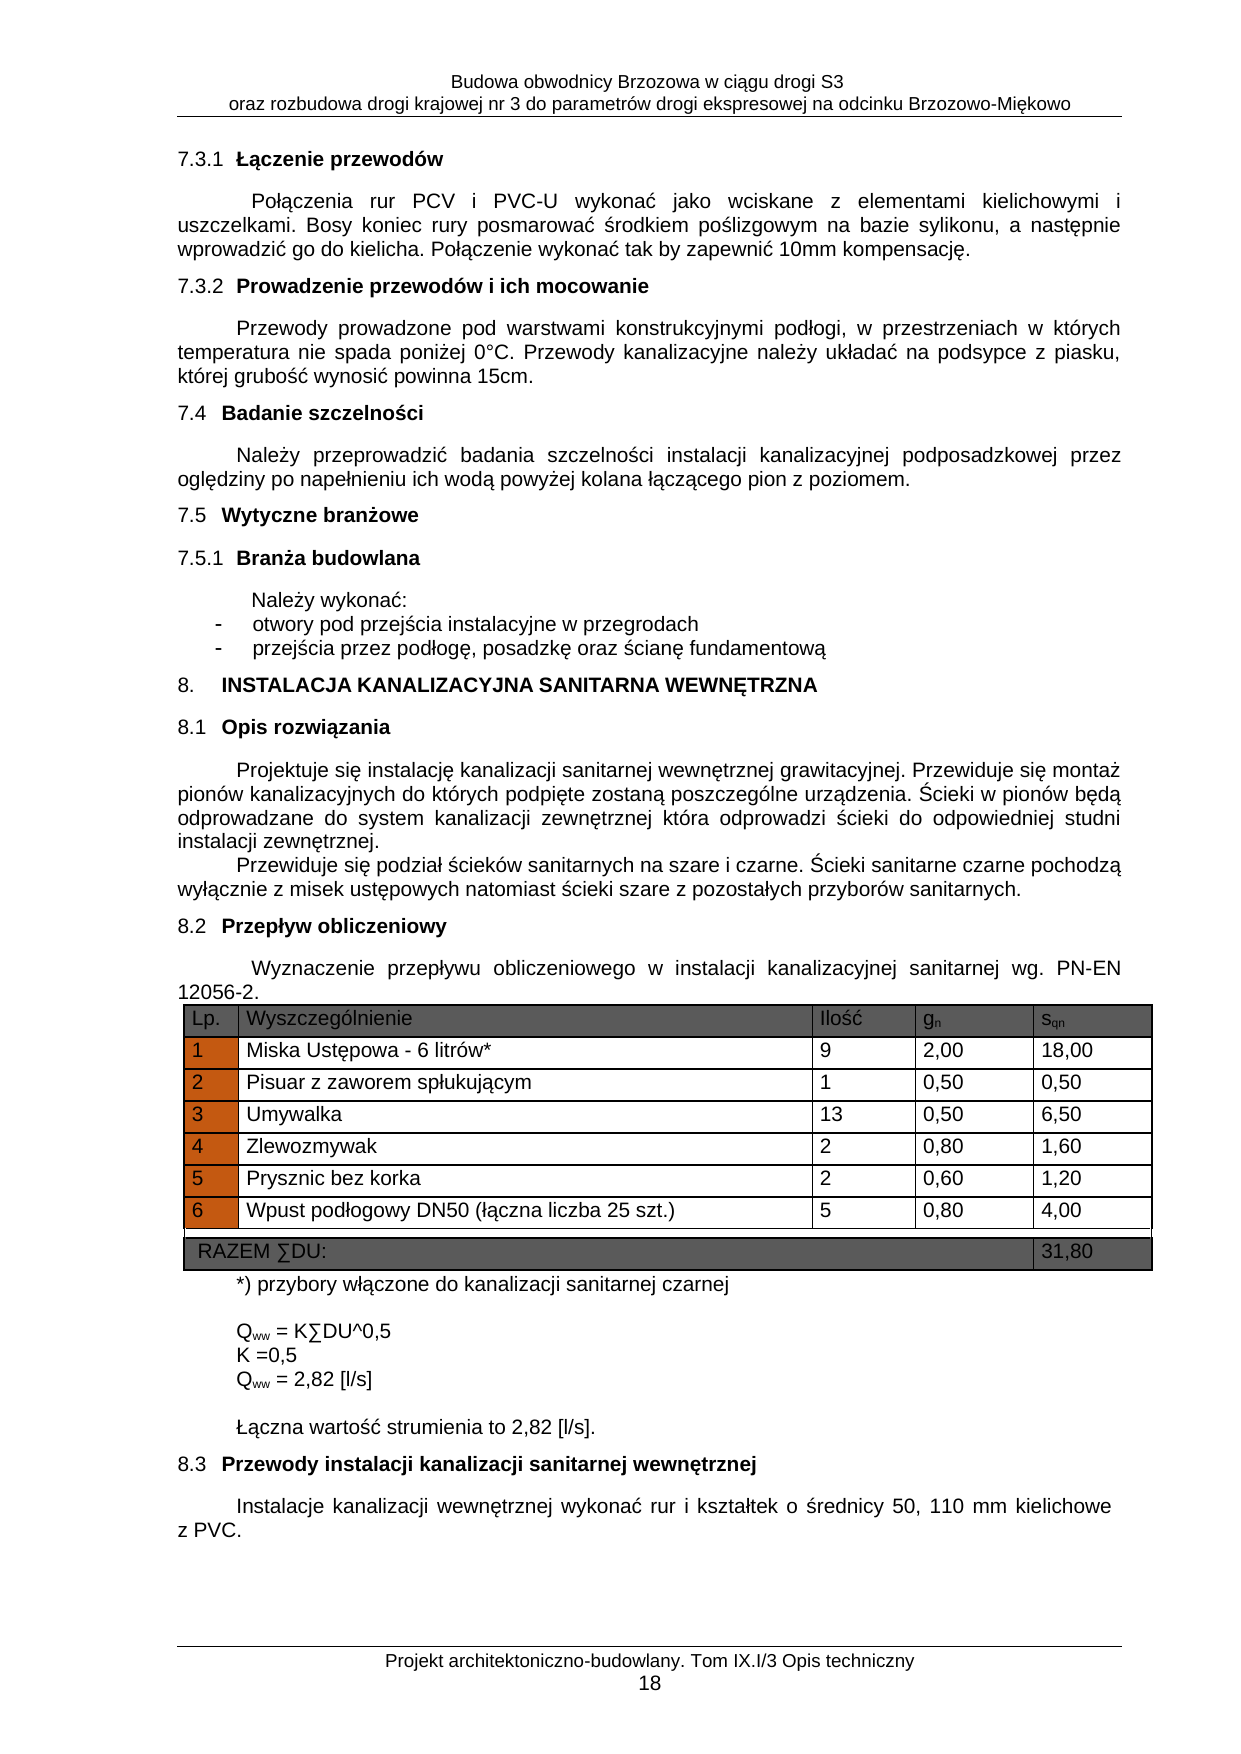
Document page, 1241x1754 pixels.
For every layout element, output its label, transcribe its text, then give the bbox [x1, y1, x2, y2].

table_cell 1,20 [1034, 1166, 1151, 1196]
table_header Wyszczególnienie [239, 1006, 812, 1036]
table_cell 0,50 [916, 1102, 1033, 1132]
table_cell 2,00 [916, 1038, 1033, 1068]
text Qww = 2,82 [l/s] [177, 1367, 1122, 1391]
table_cell 0,60 [916, 1166, 1033, 1196]
text otwory pod przejścia instalacyjne w przegrodach [215, 612, 1122, 636]
table_cell 1,60 [1034, 1134, 1151, 1164]
table_cell Umywalka [239, 1102, 812, 1132]
table_cell 3 [185, 1102, 238, 1132]
table_header Lp. [185, 1006, 238, 1036]
table_cell 6 [185, 1198, 238, 1228]
table_header Ilość [813, 1006, 915, 1036]
table_header sqn [1034, 1006, 1151, 1036]
subtitle Przewody instalacji kanalizacji sanitarnej wewnętrznej [177, 1452, 1122, 1476]
table_cell 0,50 [916, 1070, 1033, 1100]
text Należy wykonać: [177, 588, 1122, 612]
text Łączna wartość strumienia to 2,82 [l/s]. [177, 1415, 1122, 1439]
table_cell Zlewozmywak [239, 1134, 812, 1164]
text Należy przeprowadzić badania szczelności instalacji kanalizacyjnej podposadzkowej przez oględziny po napełnieniu ich wodą powyżej kolana łączącego pion z poziomem. [177, 443, 1122, 491]
table_cell 4,00 [1034, 1198, 1151, 1228]
subtitle INSTALACJA KANALIZACYJNA SANITARNA WEWNĘTRZNA [177, 673, 1122, 697]
text Przewiduje się podział ścieków sanitarnych na szare i czarne. Ścieki sanitarne czarne pochodzą wyłącznie z misek ustępowych natomiast ścieki szare z pozostałych przyborów sanitarnych. [177, 853, 1122, 901]
table_cell 13 [813, 1102, 915, 1132]
text Projektuje się instalację kanalizacji sanitarnej wewnętrznej grawitacyjnej. Przewiduje się montaż pionów kanalizacyjnych do których podpięte zostaną poszczególne urządzenia. Ścieki w pionów będą odprowadzane do system kanalizacji zewnętrznej która odprowadzi ścieki do odpowiedniej studni instalacji zewnętrznej. [177, 757, 1122, 853]
table_cell 2 [185, 1070, 238, 1100]
text Wyznaczenie przepływu obliczeniowego w instalacji kanalizacyjnej sanitarnej wg. PN-EN 12056-2. [177, 956, 1122, 1004]
table_cell 4 [185, 1134, 238, 1164]
table_cell Wpust podłogowy DN50 (łączna liczba 25 szt.) [239, 1198, 812, 1228]
subtitle Opis rozwiązania [177, 715, 1122, 739]
text Przewody prowadzone pod warstwami konstrukcyjnymi podłogi, w przestrzeniach w których temperatura nie spada poniżej 0°C. Przewody kanalizacyjne należy układać na podsypce z piasku, której grubość wynosić powinna 15cm. [177, 316, 1122, 388]
table_cell 6,50 [1034, 1102, 1151, 1132]
table_cell Pisuar z zaworem spłukującym [239, 1070, 812, 1100]
table_cell 2 [813, 1134, 915, 1164]
table_cell 9 [813, 1038, 915, 1068]
text *) przybory włączone do kanalizacji sanitarnej czarnej [177, 1271, 1122, 1295]
table_cell [185, 1228, 1151, 1237]
table_cell Prysznic bez korka [239, 1166, 812, 1196]
table_cell 31,80 [1034, 1237, 1151, 1269]
text Instalacje kanalizacji wewnętrznej wykonać rur i kształtek o średnicy 50, 110 mm kielichowe z PVC. [177, 1494, 1122, 1542]
table_cell 18,00 [1034, 1038, 1151, 1068]
subtitle Łączenie przewodów [177, 147, 1122, 171]
subtitle Branża budowlana [177, 546, 1122, 570]
table_cell 1 [813, 1070, 915, 1100]
table_cell 0,80 [916, 1198, 1033, 1228]
text Qww = K∑DU^0,5 [177, 1319, 1122, 1343]
table_cell 0,50 [1034, 1070, 1151, 1100]
subtitle Wytyczne branżowe [177, 503, 1122, 527]
text K =0,5 [177, 1343, 1122, 1367]
table_cell 0,80 [916, 1134, 1033, 1164]
table_cell 2 [813, 1166, 915, 1196]
table_cell 5 [813, 1198, 915, 1228]
subtitle Badanie szczelności [177, 401, 1122, 424]
subtitle Przepływ obliczeniowy [177, 914, 1122, 938]
table_cell 1 [185, 1038, 238, 1068]
table_cell 5 [185, 1166, 238, 1196]
text Połączenia rur PCV i PVC-U wykonać jako wciskane z elementami kielichowymi i uszczelkami. Bosy koniec rury posmarować środkiem poślizgowym na bazie sylikonu, a następnie wprowadzić go do kielicha. Połączenie wykonać tak by zapewnić 10mm kompensację. [177, 189, 1122, 261]
table_cell RAZEM ∑DU: [185, 1238, 1033, 1269]
table_cell Miska Ustępowa - 6 litrów* [239, 1038, 812, 1068]
text przejścia przez podłogę, posadzkę oraz ścianę fundamentową [215, 636, 1122, 660]
table_header gn [916, 1006, 1033, 1036]
subtitle Prowadzenie przewodów i ich mocowanie [177, 274, 1122, 298]
